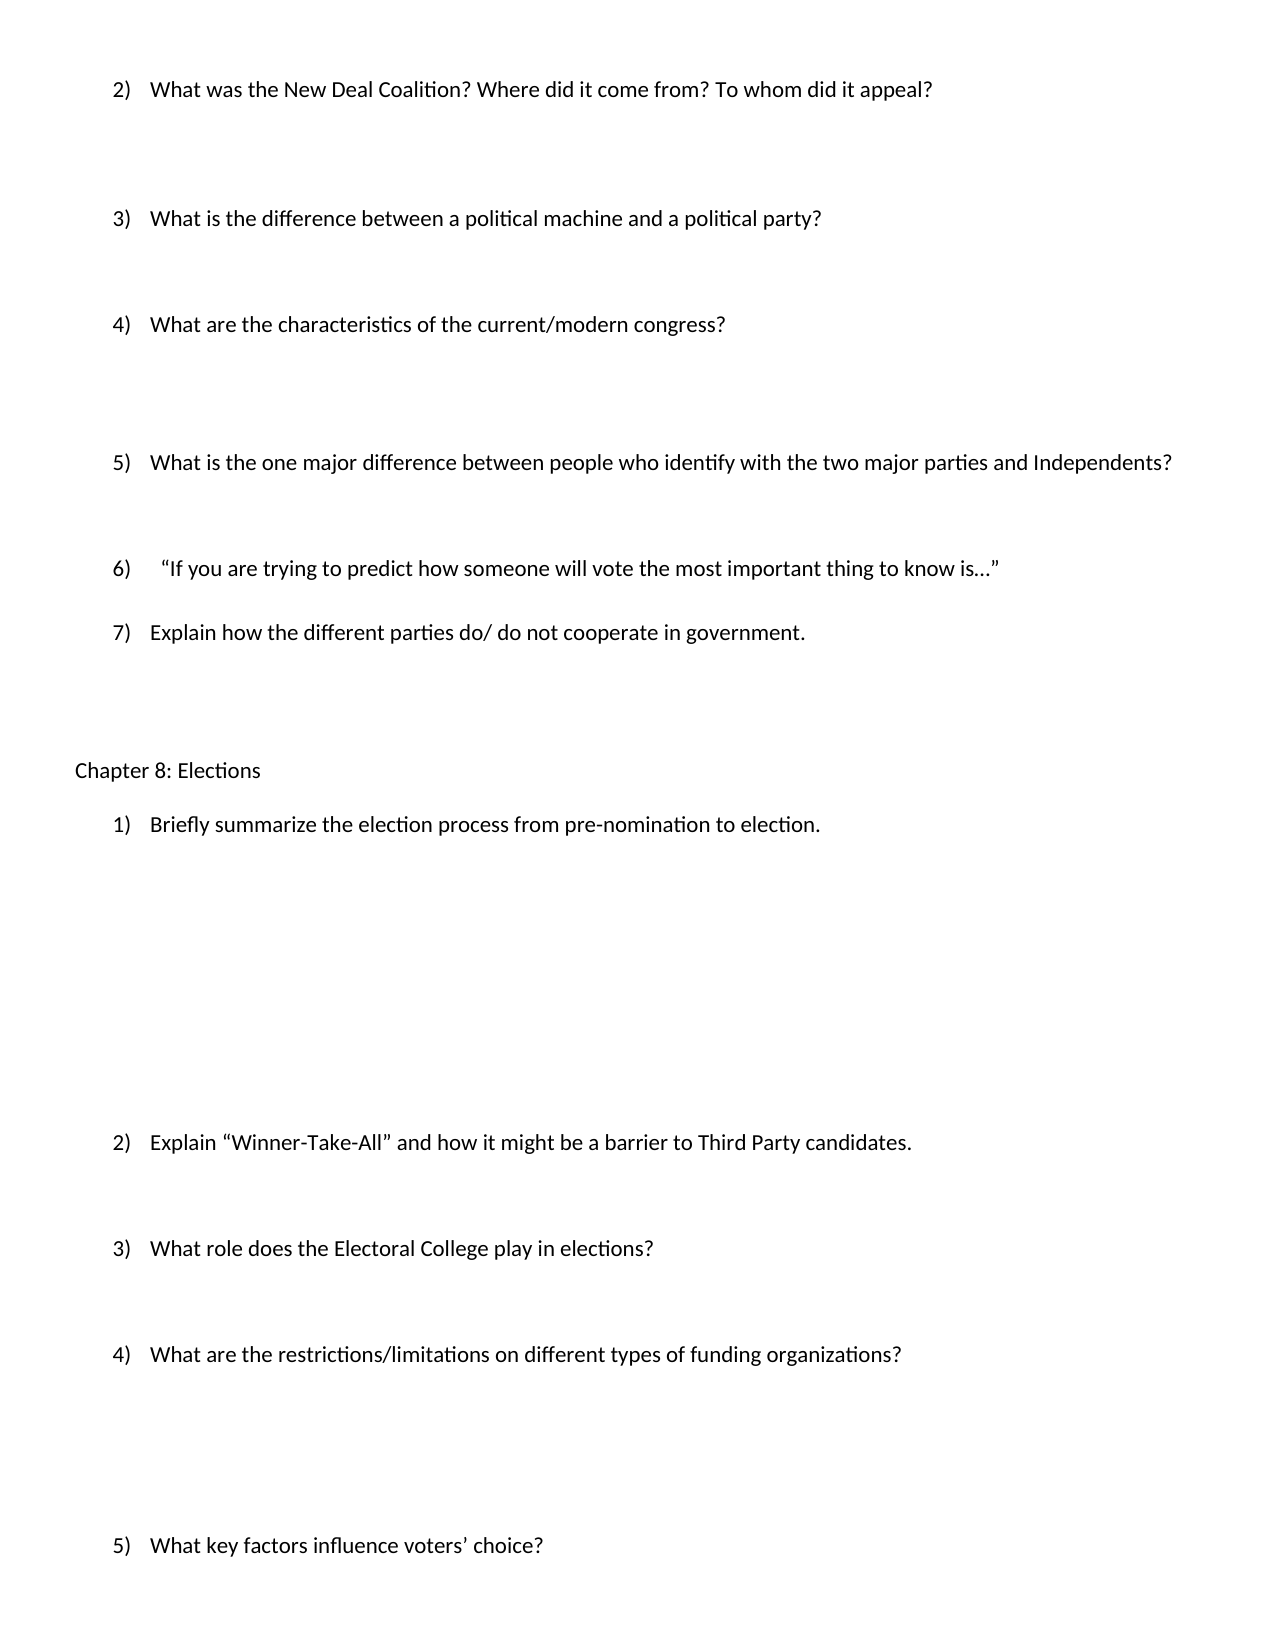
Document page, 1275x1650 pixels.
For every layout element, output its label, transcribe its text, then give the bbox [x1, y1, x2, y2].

text Chapter 8: Elections [75, 757, 1200, 785]
list What are the restrictions/limitations on different types of funding organizations? [112, 1340, 1200, 1368]
list What are the characteristics of the current/modern congress? [112, 310, 1200, 338]
list What key factors influence voters’ choice? [112, 1531, 1200, 1559]
list Briefly summarize the election process from pre-nomination to election. [112, 810, 1200, 838]
list What was the New Deal Coalition? Where did it come from? To whom did it appeal? [112, 75, 1200, 103]
list Explain “Winner-Take-All” and how it might be a barrier to Third Party candidates. [112, 1128, 1200, 1156]
list What is the difference between a political machine and a political party? [112, 204, 1200, 232]
list What is the one major difference between people who identify with the two major parties and Independents? [112, 448, 1200, 476]
list What role does the Electoral College play in elections? [112, 1234, 1200, 1262]
list “If you are trying to predict how someone will vote the most important thing to know is…” [112, 554, 1200, 582]
list Explain how the different parties do/ do not cooperate in government. [112, 618, 1200, 646]
